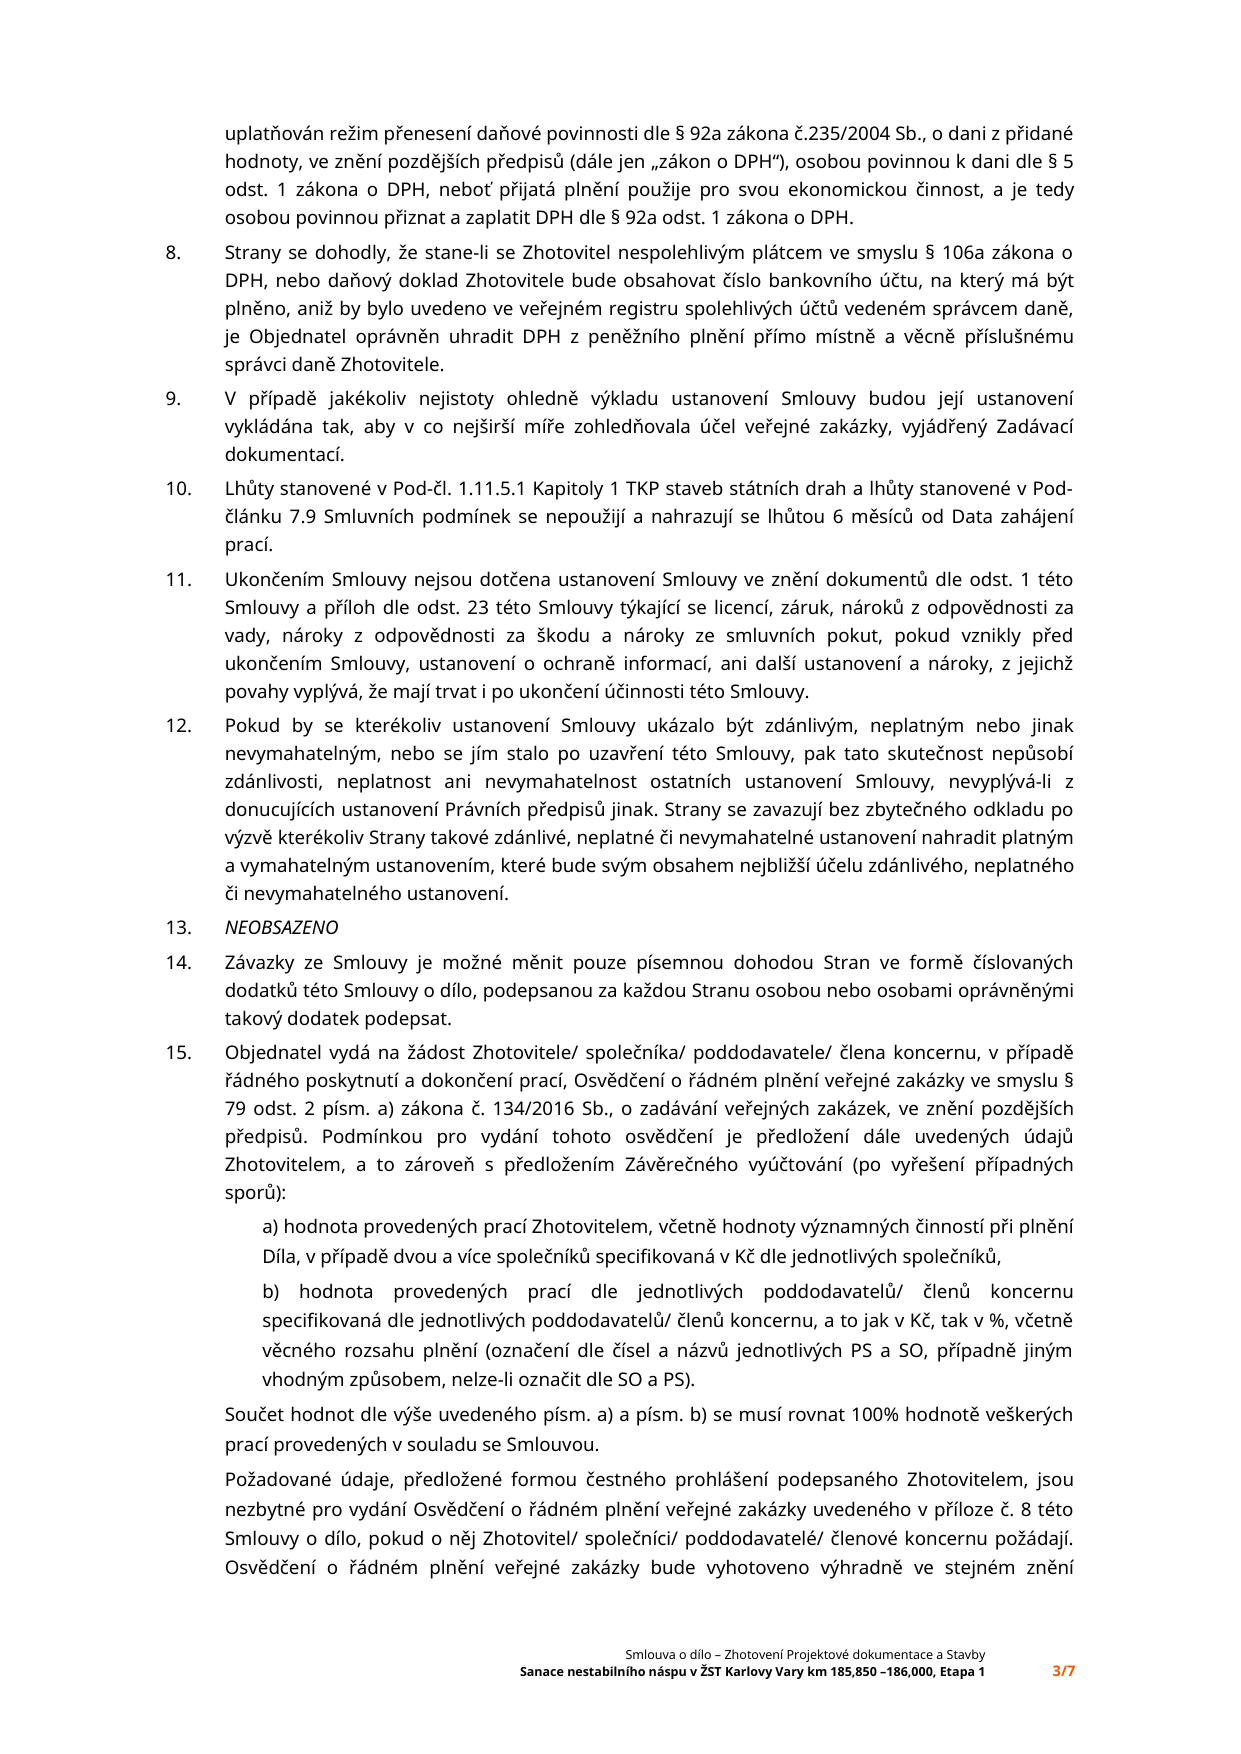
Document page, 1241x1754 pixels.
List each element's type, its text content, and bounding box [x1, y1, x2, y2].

list Ukončením Smlouvy nejsou dotčena ustanovení Smlouvy ve znění dokumentů dle odst. 1 této Smlouvy a příloh dle odst. 23 této Smlouvy týkající se licencí, záruk, nároků z odpovědnosti za vady, nároky z odpovědnosti za škodu a nároky ze smluvních pokut, pokud vznikly před ukončením Smlouvy, ustanovení o ochraně informací, ani další ustanovení a nároky, z jejichž povahy vyplývá, že mají trvat i po ukončení účinnosti této Smlouvy. [165, 566, 1075, 703]
list Objednatel vydá na žádost Zhotovitele/ společníka/ poddodavatele/ člena koncernu, v případě řádného poskytnutí a dokončení prací, Osvědčení o řádném plnění veřejné zakázky ve smyslu § 79 odst. 2 písm. a) zákona č. 134/2016 Sb., o zadávání veřejných zakázek, ve znění pozdějších předpisů. Podmínkou pro vydání tohoto osvědčení je předložení dále uvedených údajů Zhotovitelem, a to zároveň s předložením Závěrečného vyúčtování (po vyřešení případných sporů): [165, 1039, 1075, 1205]
list NEOBSAZENO [165, 915, 1075, 940]
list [165, 121, 1075, 230]
list V případě jakékoliv nejistoty ohledně výkladu ustanovení Smlouvy budou její ustanovení vykládána tak, aby v co nejširší míře zohledňovala účel veřejné zakázky, vyjádřený Zadávací dokumentací. [165, 385, 1075, 467]
list Lhůty stanovené v Pod-čl. 1.11.5.1 Kapitoly 1 TKP staveb státních drah a lhůty stanovené v Pod-článku 7.9 Smluvních podmínek se nepoužijí a nahrazují se lhůtou 6 měsíců od Data zahájení prací. [165, 476, 1075, 557]
list Pokud by se kterékoliv ustanovení Smlouvy ukázalo být zdánlivým, neplatným nebo jinak nevymahatelným, nebo se jím stalo po uzavření této Smlouvy, pak tato skutečnost nepůsobí zdánlivosti, neplatnost ani nevymahatelnost ostatních ustanovení Smlouvy, nevyplývá-li z donucujících ustanovení Právních předpisů jinak. Strany se zavazují bez zbytečného odkladu po výzvě kterékoliv Strany takové zdánlivé, neplatné či nevymahatelné ustanovení nahradit platným a vymahatelným ustanovením, které bude svým obsahem nejbližší účelu zdánlivého, neplatného či nevymahatelného ustanovení. [165, 712, 1075, 906]
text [224, 1467, 1075, 1580]
text a) hodnota provedených prací Zhotovitelem, včetně hodnoty významných činností při plnění Díla, v případě dvou a více společníků specifikovaná v Kč dle jednotlivých společníků, [262, 1214, 1075, 1268]
text Součet hodnot dle výše uvedeného písm. a) a písm. b) se musí rovnat 100% hodnotě veškerých prací provedených v souladu se Smlouvou. [224, 1402, 1075, 1457]
list Závazky ze Smlouvy je možné měnit pouze písemnou dohodou Stran ve formě číslovaných dodatků této Smlouvy o dílo, podepsanou za každou Stranu osobou nebo osobami oprávněnými takový dodatek podepsat. [165, 949, 1075, 1031]
list Strany se dohodly, že stane-li se Zhotovitel nespolehlivým plátcem ve smyslu § 106a zákona o DPH, nebo daňový doklad Zhotovitele bude obsahovat číslo bankovního účtu, na který má být plněno, aniž by bylo uvedeno ve veřejném registru spolehlivých účtů vedeném správcem daně, je Objednatel oprávněn uhradit DPH z peněžního plnění přímo místně a věcně příslušnému správci daně Zhotovitele. [165, 239, 1075, 377]
text b) hodnota provedených prací dle jednotlivých poddodavatelů/ členů koncernu specifikovaná dle jednotlivých poddodavatelů/ členů koncernu, a to jak v Kč, tak v %, včetně věcného rozsahu plnění (označení dle čísel a názvů jednotlivých PS a SO, případně jiným vhodným způsobem, nelze-li označit dle SO a PS). [262, 1278, 1075, 1392]
